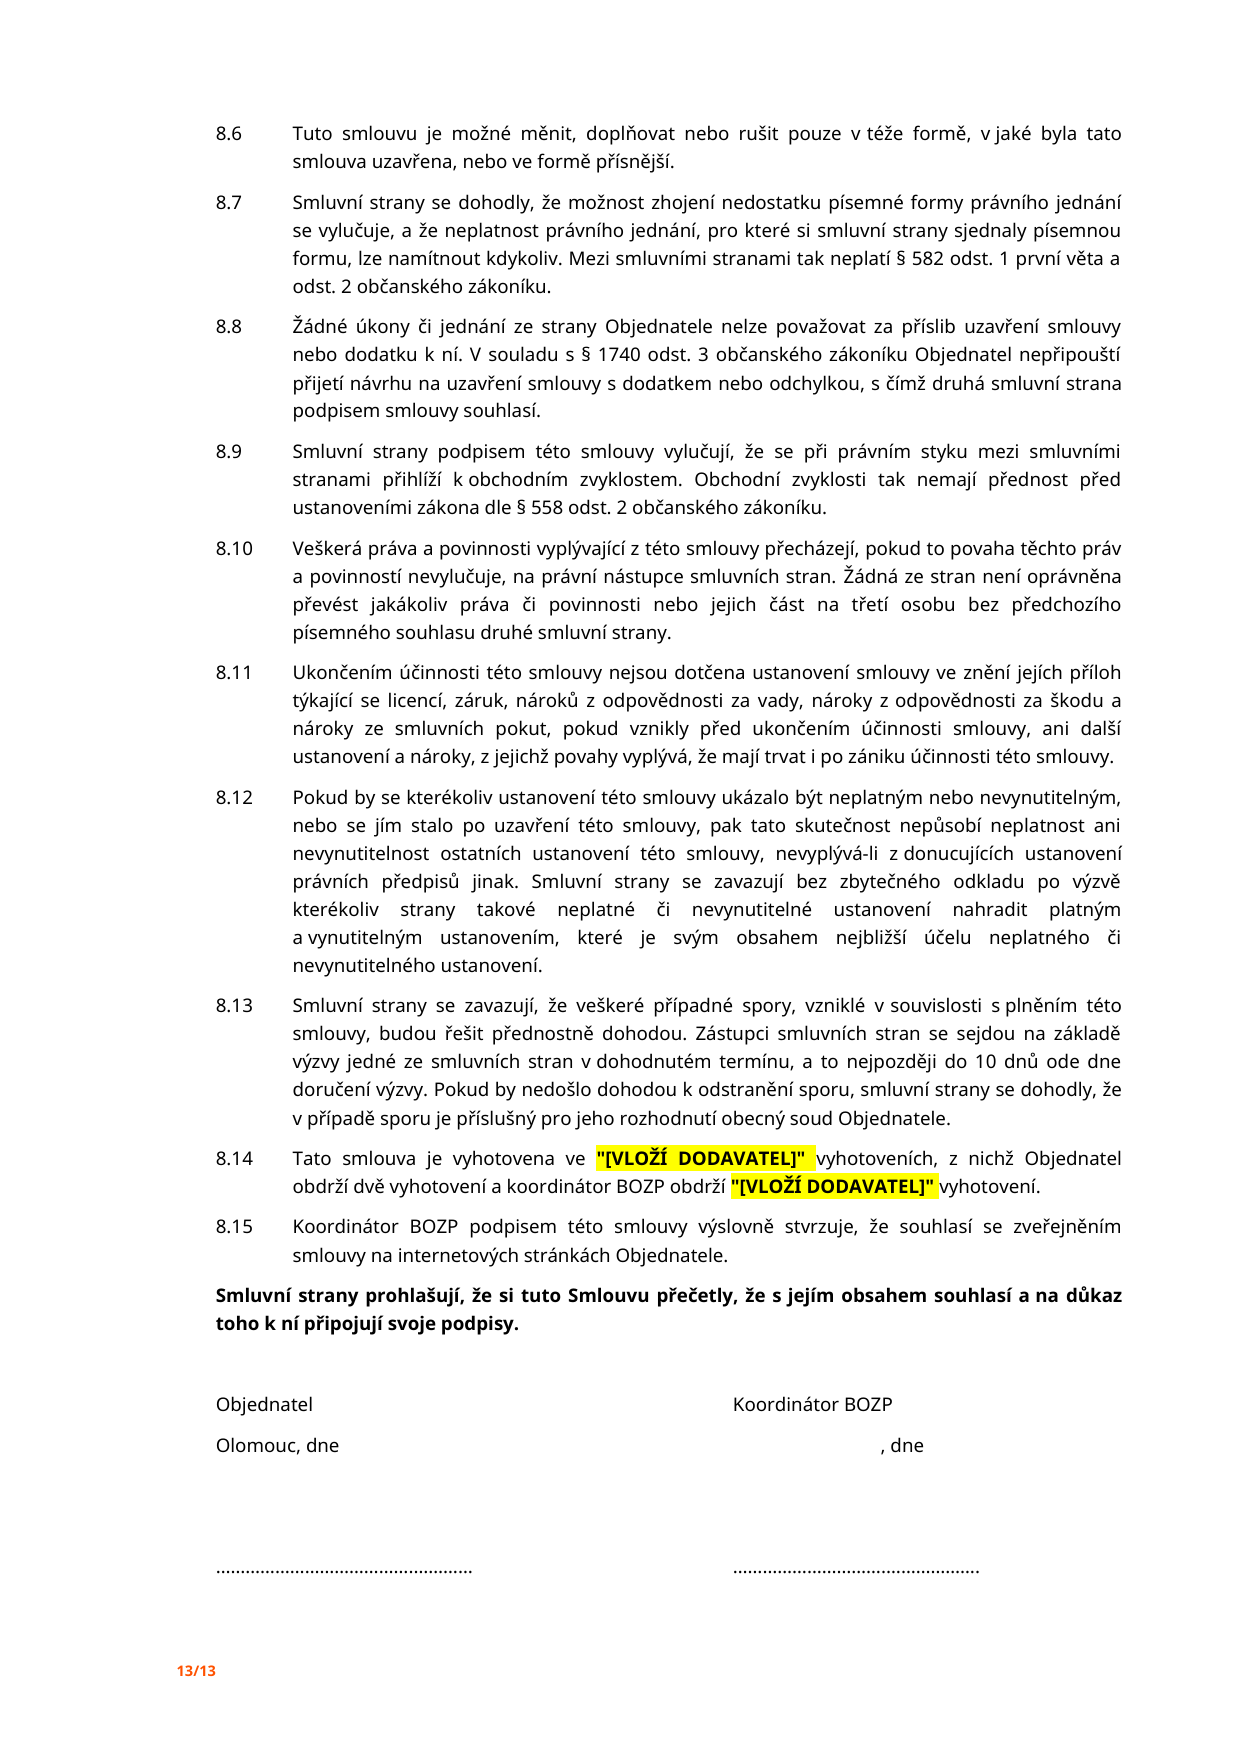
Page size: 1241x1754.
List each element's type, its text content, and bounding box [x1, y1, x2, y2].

text Pokud by se kterékoliv ustanovení této smlouvy ukázalo být neplatným nebo nevynutitelným, nebo se jím stalo po uzavření této smlouvy, pak tato skutečnost nepůsobí neplatnost ani nevynutitelnost ostatních ustanovení této smlouvy, nevyplývá-li z donucujících ustanovení právních předpisů jinak. Smluvní strany se zavazují bez zbytečného odkladu po výzvě kterékoliv strany takové neplatné či nevynutitelné ustanovení nahradit platným a vynutitelným ustanovením, které je svým obsahem nejbližší účelu neplatného či nevynutitelného ustanovení. [216, 784, 1122, 978]
text Veškerá práva a povinnosti vyplývající z této smlouvy přecházejí, pokud to povaha těchto práv a povinností nevylučuje, na právní nástupce smluvních stran. Žádná ze stran není oprávněna převést jakákoliv práva či povinnosti nebo jejich část na třetí osobu bez předchozího písemného souhlasu druhé smluvní strany. [216, 535, 1122, 644]
text Smluvní strany podpisem této smlouvy vylučují, že se při právním styku mezi smluvními stranami přihlíží k obchodním zvyklostem. Obchodní zvyklosti tak nemají přednost před ustanoveními zákona dle § 558 odst. 2 občanského zákoníku. [216, 438, 1122, 520]
text Olomouc, dne , dne [216, 1432, 1122, 1457]
text Tato smlouva je vyhotovena ve vyhotoveních, z nichž Objednatel obdrží dvě vyhotovení a koordinátor BOZP obdrží vyhotovení. [216, 1145, 1122, 1199]
text Žádné úkony či jednání ze strany Objednatele nelze považovat za příslib uzavření smlouvy nebo dodatku k ní. V souladu s § 1740 odst. 3 občanského zákoníku Objednatel nepřipouští přijetí návrhu na uzavření smlouvy s dodatkem nebo odchylkou, s čímž druhá smluvní strana podpisem smlouvy souhlasí. [216, 314, 1122, 423]
text Tuto smlouvu je možné měnit, doplňovat nebo rušit pouze v téže formě, v jaké byla tato smlouva uzavřena, nebo ve formě přísnější. [216, 121, 1122, 174]
text Smluvní strany se zavazují, že veškeré případné spory, vzniklé v souvislosti s plněním této smlouvy, budou řešit přednostně dohodou. Zástupci smluvních stran se sejdou na základě výzvy jedné ze smluvních stran v dohodnutém termínu, a to nejpozději do 10 dnů ode dne doručení výzvy. Pokud by nedošlo dohodou k odstranění sporu, smluvní strany se dohodly, že v případě sporu je příslušný pro jeho rozhodnutí obecný soud Objednatele. [216, 993, 1122, 1130]
text Objednatel Koordinátor BOZP [216, 1391, 1122, 1417]
text Ukončením účinnosti této smlouvy nejsou dotčena ustanovení smlouvy ve znění jejích příloh týkající se licencí, záruk, nároků z odpovědnosti za vady, nároky z odpovědnosti za škodu a nároky ze smluvních pokut, pokud vznikly před ukončením účinnosti smlouvy, ani další ustanovení a nároky, z jejichž povahy vyplývá, že mají trvat i po zániku účinnosti této smlouvy. [216, 659, 1122, 769]
text Smluvní strany prohlašují, že si tuto Smlouvu přečetly, že s jejím obsahem souhlasí a na důkaz toho k ní připojují svoje podpisy. [216, 1282, 1122, 1336]
text ………………………………….………… ………………………….………………. [216, 1553, 1122, 1579]
text Smluvní strany se dohodly, že možnost zhojení nedostatku písemné formy právního jednání se vylučuje, a že neplatnost právního jednání, pro které si smluvní strany sjednaly písemnou formu, lze namítnout kdykoliv. Mezi smluvními stranami tak neplatí § 582 odst. 1 první věta a odst. 2 občanského zákoníku. [216, 189, 1122, 299]
text Koordinátor BOZP podpisem této smlouvy výslovně stvrzuje, že souhlasí se zveřejněním smlouvy na internetových stránkách Objednatele. [216, 1214, 1122, 1267]
